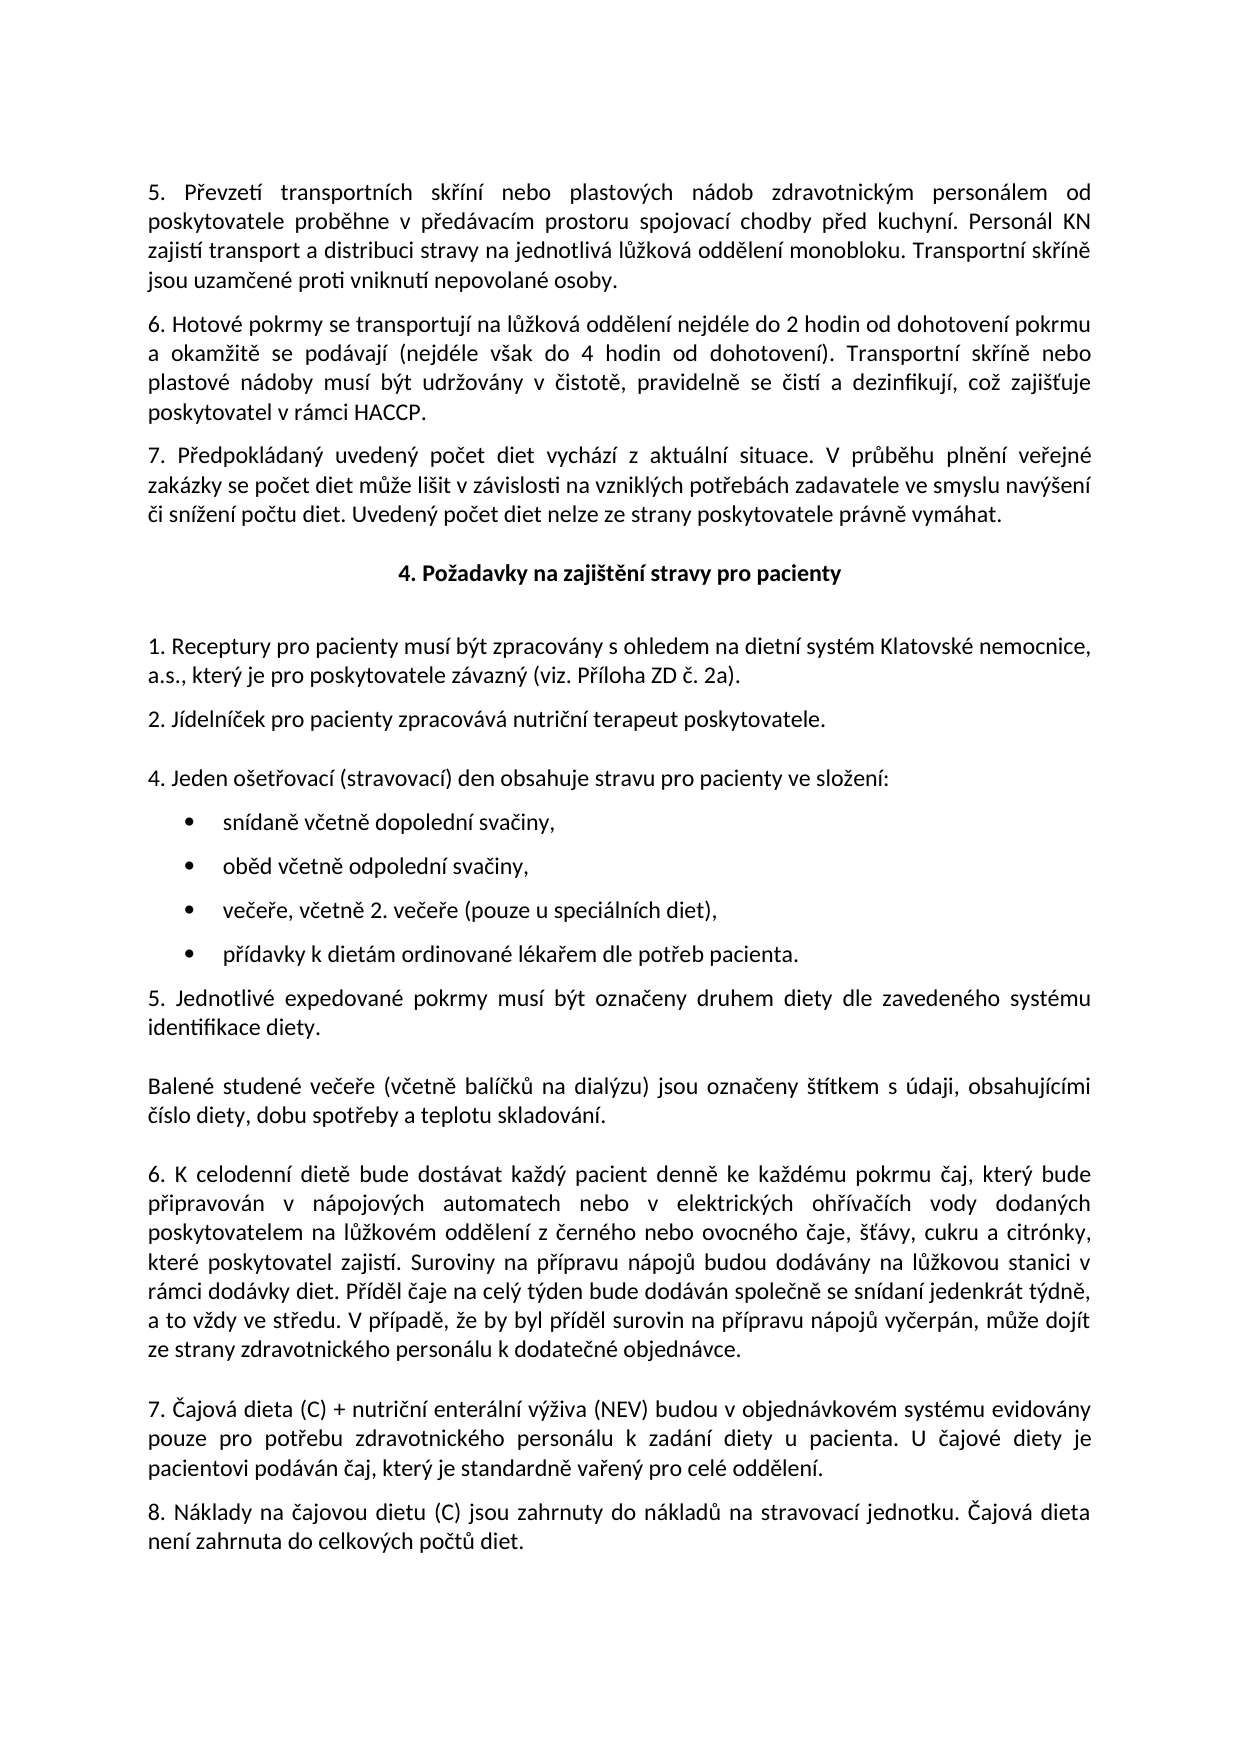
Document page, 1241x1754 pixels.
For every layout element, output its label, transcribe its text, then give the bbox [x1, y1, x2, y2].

text Balené studené večeře (včetně balíčků na dialýzu) jsou označeny štítkem s údaji, obsahujícími číslo diety, dobu spotřeby a teplotu skladování. [148, 1071, 1093, 1129]
text 6. Hotové pokrmy se transportují na lůžková oddělení nejdéle do 2 hodin od dohotovení pokrmu a okamžitě se podávají (nejdéle však do 4 hodin od dohotovení). Transportní skříně nebo plastové nádoby musí být udržovány v čistotě, pravidelně se čistí a dezinfikují, což zajišťuje poskytovatel v rámci HACCP. [148, 309, 1093, 426]
list oběd včetně odpolední svačiny, [185, 851, 1093, 880]
text 2. Jídelníček pro pacienty zpracovává nutriční terapeut poskytovatele. [148, 704, 1093, 734]
text 8. Náklady na čajovou dietu (C) jsou zahrnuty do nákladů na stravovací jednotku. Čajová dieta není zahrnuta do celkových počtů diet. [148, 1497, 1093, 1555]
text 5. Převzetí transportních skříní nebo plastových nádob zdravotnickým personálem od poskytovatele proběhne v předávacím prostoru spojovací chodby před kuchyní. Personál KN zajistí transport a distribuci stravy na jednotlivá lůžková oddělení monobloku. Transportní skříně jsou uzamčené proti vniknutí nepovolané osoby. [148, 177, 1093, 294]
list přídavky k dietám ordinované lékařem dle potřeb pacienta. [185, 939, 1093, 968]
list večeře, včetně 2. večeře (pouze u speciálních diet), [185, 895, 1093, 924]
list snídaně včetně dopolední svačiny, [185, 807, 1093, 836]
text 7. Čajová dieta (C) + nutriční enterální výživa (NEV) budou v objednávkovém systému evidovány pouze pro potřebu zdravotnického personálu k zadání diety u pacienta. U čajové diety je pacientovi podáván čaj, který je standardně vařený pro celé oddělení. [148, 1394, 1093, 1482]
text 4. Jeden ošetřovací (stravovací) den obsahuje stravu pro pacienty ve složení: [148, 763, 1093, 792]
text 5. Jednotlivé expedované pokrmy musí být označeny druhem diety dle zavedeného systému identifikace diety. [148, 983, 1093, 1042]
text 6. K celodenní dietě bude dostávat každý pacient denně ke každému pokrmu čaj, který bude připravován v nápojových automatech nebo v elektrických ohřívačích vody dodaných poskytovatelem na lůžkovém oddělení z černého nebo ovocného čaje, šťávy, cukru a citrónky, které poskytovatel zajistí. Suroviny na přípravu nápojů budou dodávány na lůžkovou stanici v rámci dodávky diet. Příděl čaje na celý týden bude dodáván společně se snídaní jedenkrát týdně, a to vždy ve středu. V případě, že by byl příděl surovin na přípravu nápojů vyčerpán, může dojít ze strany zdravotnického personálu k dodatečné objednávce. [148, 1159, 1093, 1364]
text 1. Receptury pro pacienty musí být zpracovány s ohledem na dietní systém Klatovské nemocnice, a.s., který je pro poskytovatele závazný (viz. Příloha ZD č. 2a). [148, 631, 1093, 689]
text 4. Požadavky na zajištění stravy pro pacienty [148, 558, 1093, 587]
text 7. Předpokládaný uvedený počet diet vychází z aktuální situace. V průběhu plnění veřejné zakázky se počet diet může lišit v závislosti na vzniklých potřebách zadavatele ve smyslu navýšení či snížení počtu diet. Uvedený počet diet nelze ze strany poskytovatele právně vymáhat. [148, 441, 1093, 528]
